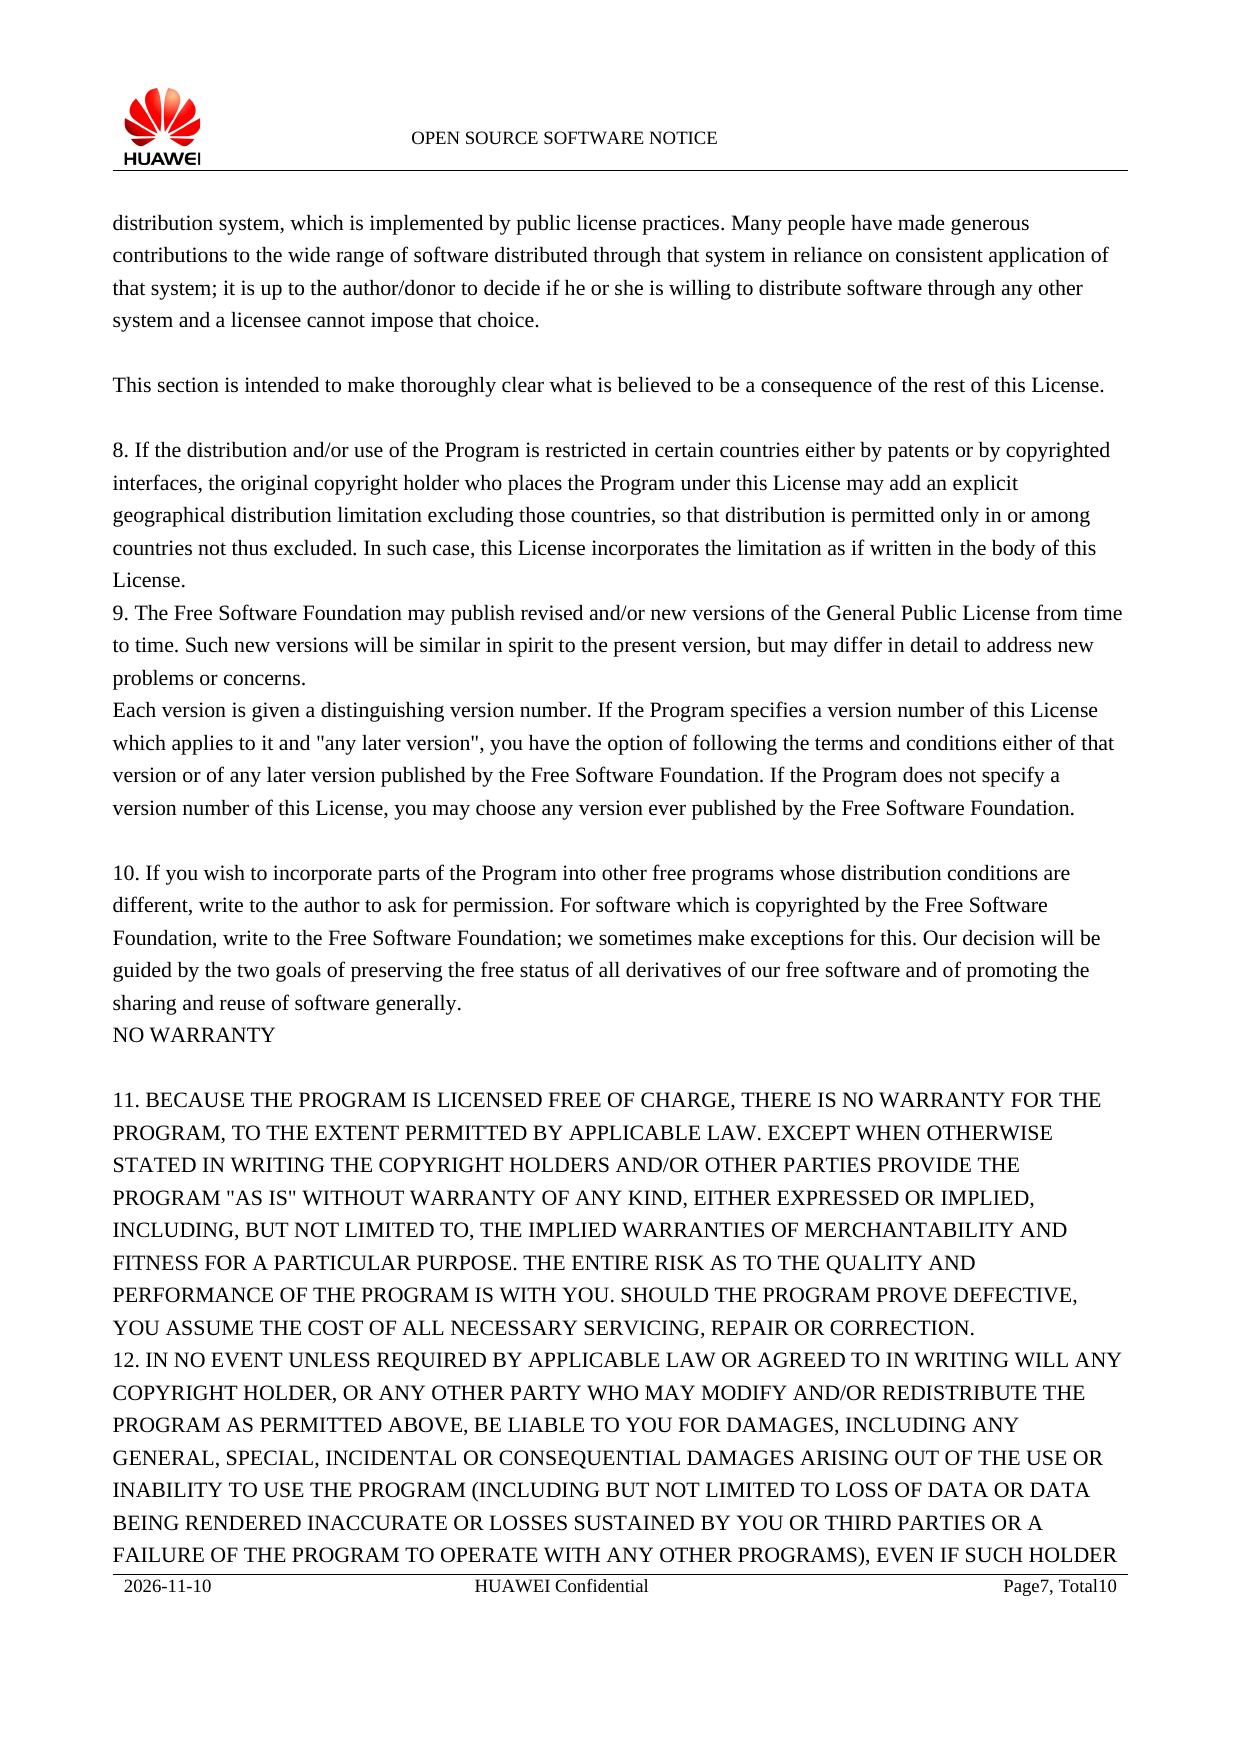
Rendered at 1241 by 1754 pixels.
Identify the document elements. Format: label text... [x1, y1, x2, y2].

picture [124, 88, 201, 165]
